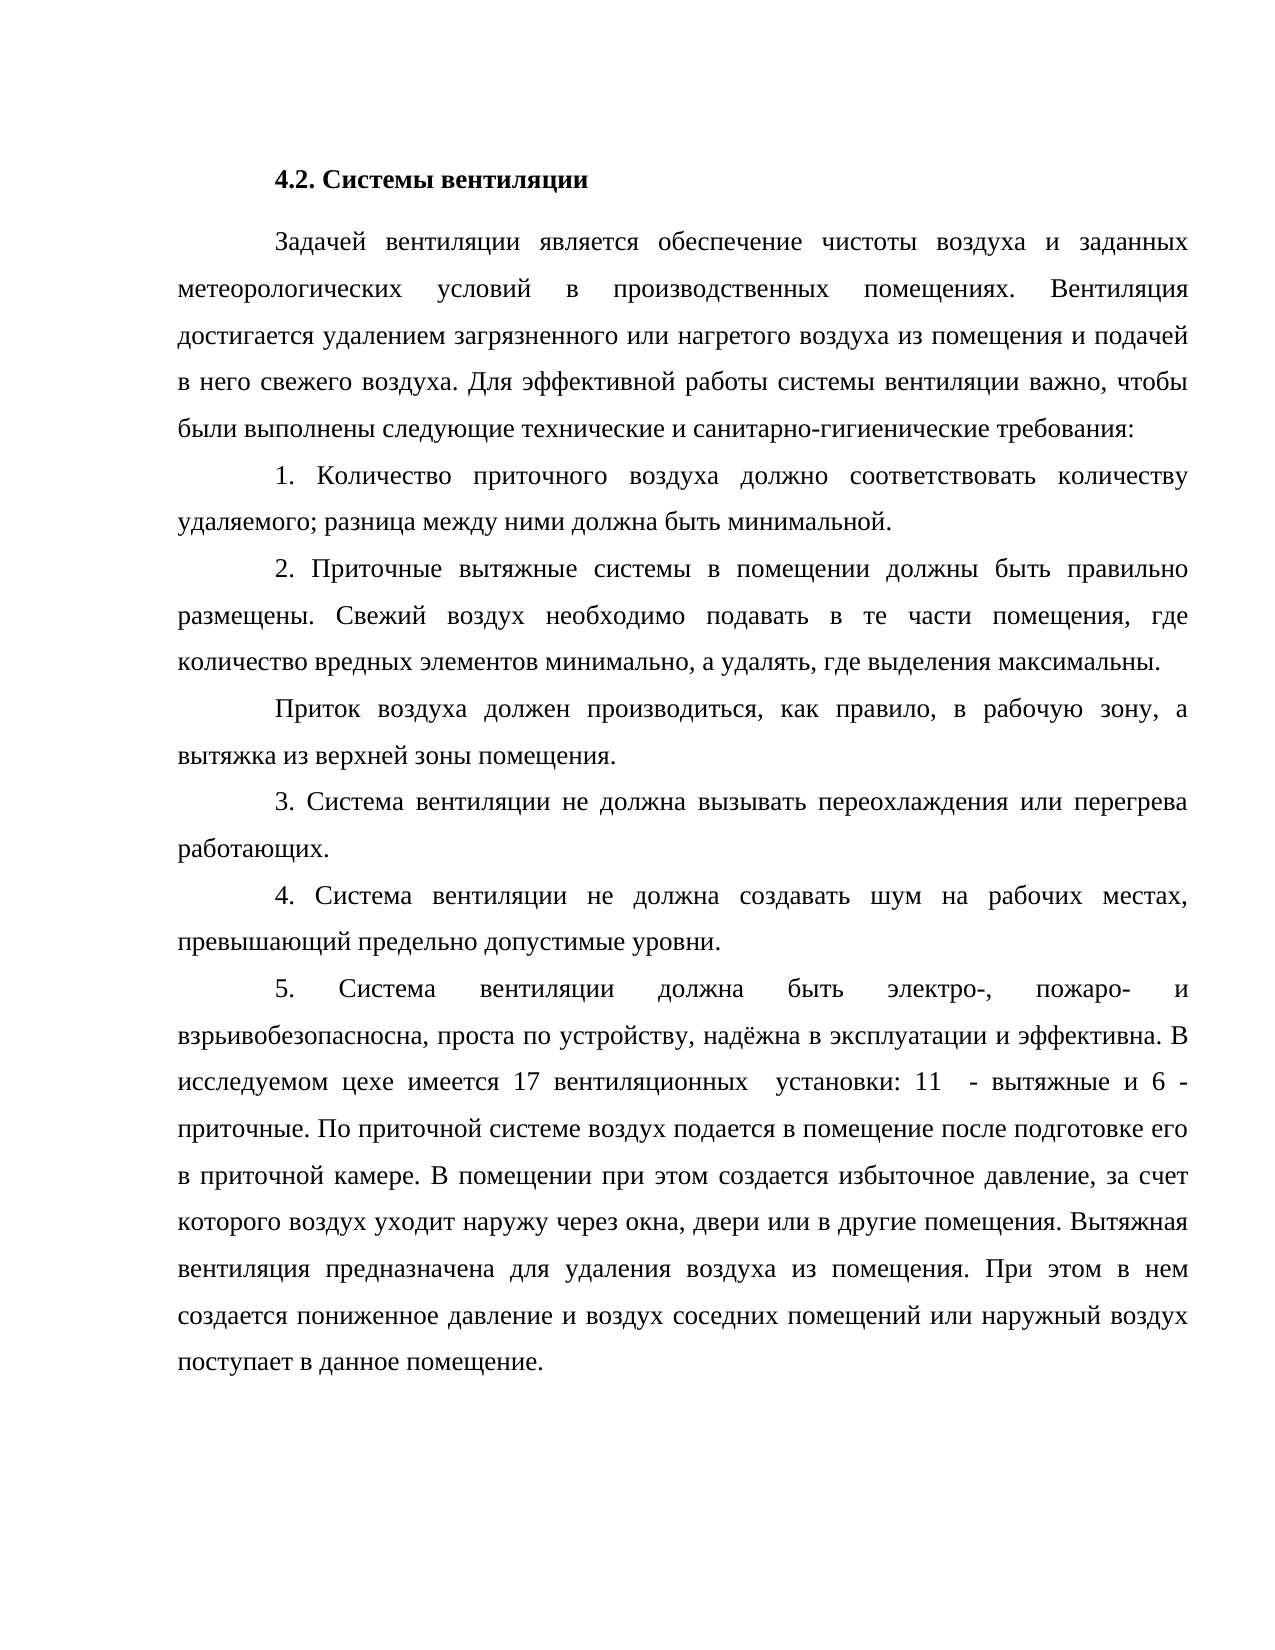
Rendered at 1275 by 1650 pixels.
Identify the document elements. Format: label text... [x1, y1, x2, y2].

text 1. Количество приточного воздуха должно соответствовать количеству удаляемого; разница между ними должна быть минимальной. [177, 459, 1190, 537]
text Задачей вентиляции является обеспечение чистоты воздуха и заданных метеорологических условий в производственных помещениях. Вентиляция достигается удалением загрязненного или нагретого воздуха из помещения и подачей в него свежего воздуха. Для эффективной работы системы вентиляции важно, чтобы были выполнены следующие технические и санитарно-гигиенические требования: [177, 225, 1190, 443]
text Приток воздуха должен производиться, как правило, в рабочую зону, а вытяжка из верхней зоны помещения. [177, 692, 1190, 770]
text 4.2. Системы вентиляции [177, 163, 1190, 194]
text 5. Система вентиляции должна быть электро-, пожаро- и взрьивобезопасносна, проста по устройству, надёжна в эксплуатации и эффективна. В исследуемом цехе имеется 17 вентиляционных установки: 11 - вытяжные и 6 - приточные. По приточной системе воздух подается в помещение после подготовке его в приточной камере. В помещении при этом создается избыточное давление, за счет которого воздух уходит наружу через окна, двери или в другие помещения. Вытяжная вентиляция предназначена для удаления воздуха из помещения. При этом в нем создается пониженное давление и воздух соседних помещений или наружный воздух поступает в данное помещение. [177, 972, 1190, 1377]
text 3. Система вентиляции не должна вызывать переохлаждения или перегрева работающих. [177, 785, 1190, 863]
text 4. Система вентиляции не должна создавать шум на рабочих местах, превышающий предельно допустимые уровни. [177, 879, 1190, 957]
text 2. Приточные вытяжные системы в помещении должны быть правильно размещены. Свежий воздух необходимо подавать в те части помещения, где количество вредных элементов минимально, а удалять, где выделения максимальны. [177, 552, 1190, 677]
